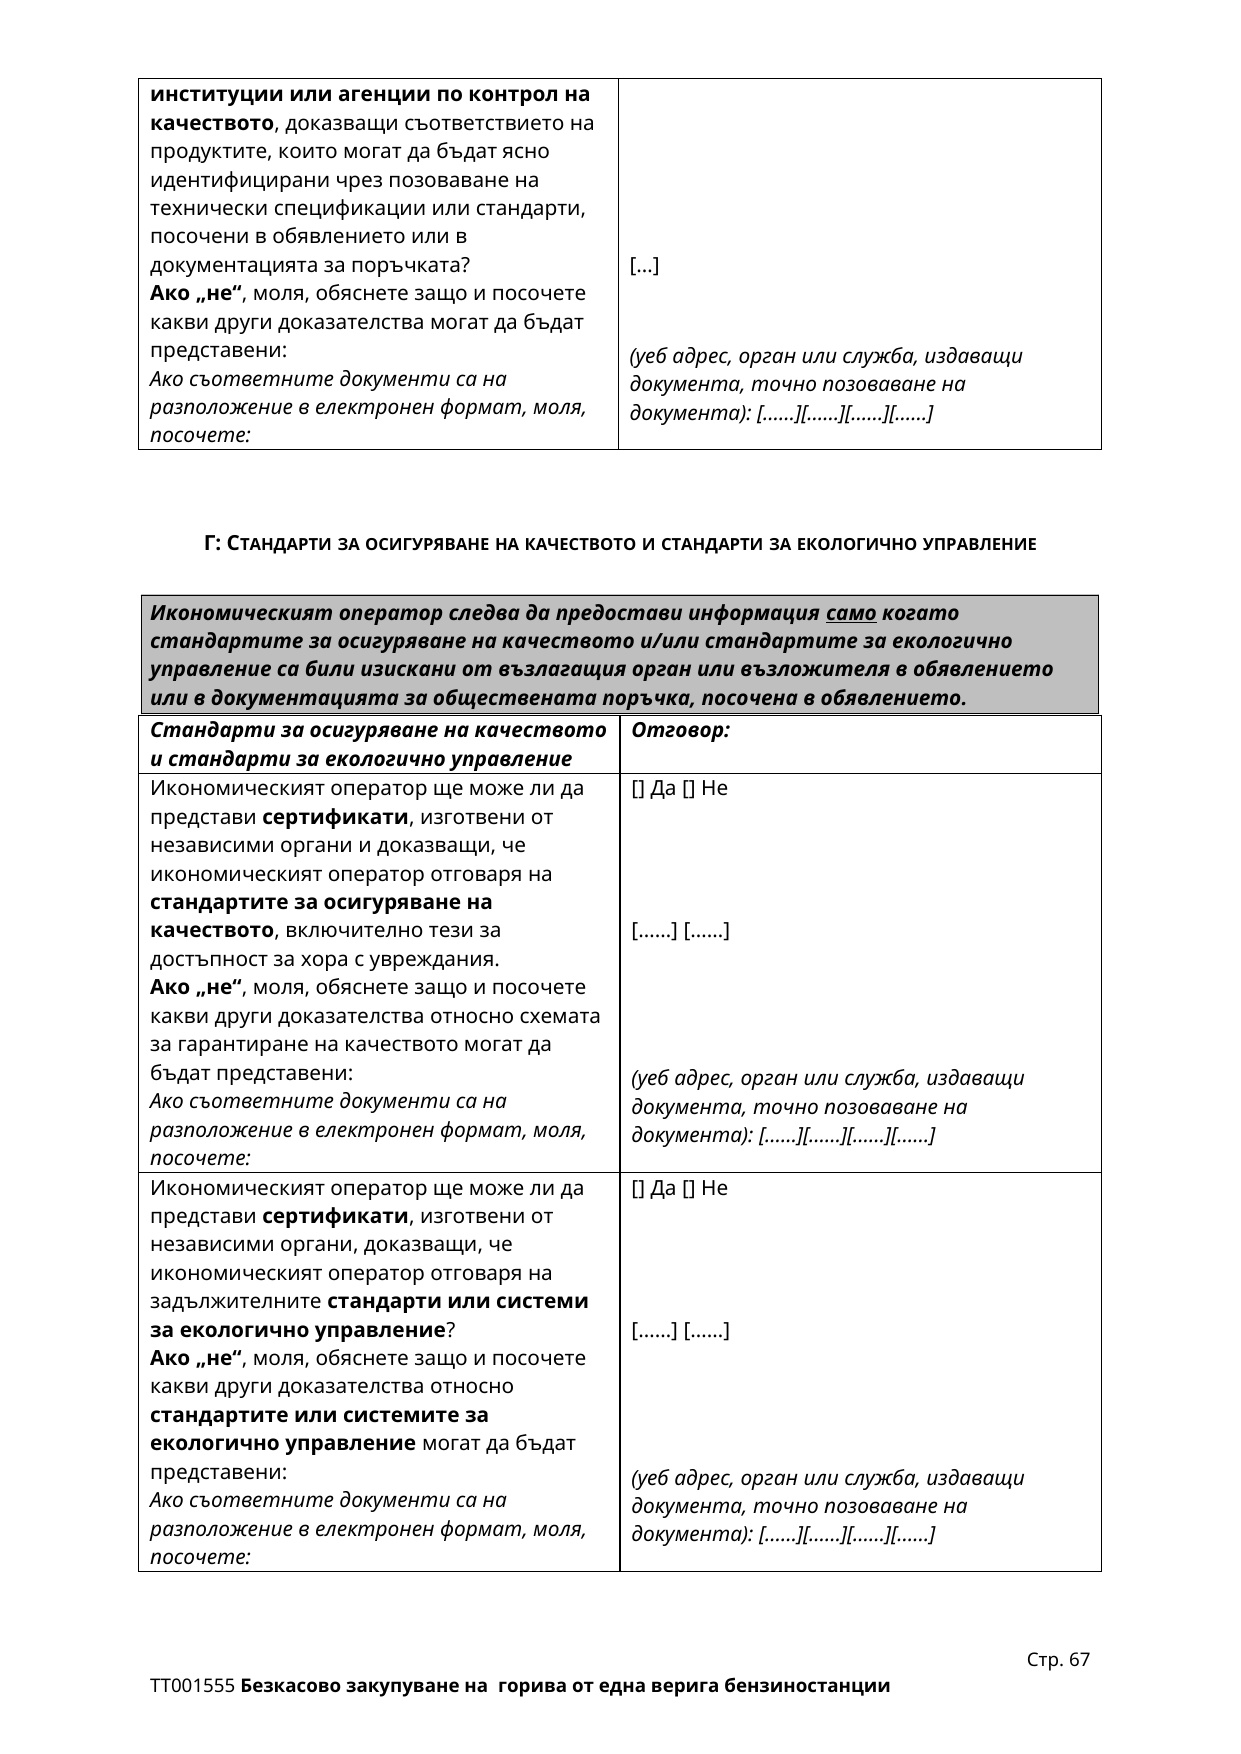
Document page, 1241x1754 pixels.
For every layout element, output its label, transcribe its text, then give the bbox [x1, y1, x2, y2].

table_cell [] Да [] Не [……] [……] (уеб адрес, орган или служба, издаващи документа, точно позоваване на документа): [……][……][……][……] [621, 774, 1101, 1172]
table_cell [619, 79, 1101, 449]
table_cell Икономическият оператор ще може ли да представи сертификати, изготвени от независими органи и доказващи, че икономическият оператор отговаря на стандартите за осигуряване на качеството, включително тези за достъпност за хора с увреждания. Ако „не“, моля, обяснете защо и посочете какви други доказателства относно схемата за гарантиране на качеството могат да бъдат представени: Ако съответните документи са на разположение в електронен формат, моля, посочете: [139, 774, 619, 1172]
table_cell [] Да [] Не [……] [……] (уеб адрес, орган или служба, издаващи документа, точно позоваване на документа): [……][……][……][……] [621, 1173, 1101, 1571]
table_header Отговор: [621, 716, 1101, 772]
table_header Стандарти за осигуряване на качеството и стандарти за екологично управление [139, 716, 619, 772]
title Г: Стандарти за осигуряване на качеството и стандарти за екологично управление [150, 528, 1090, 557]
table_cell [139, 79, 618, 449]
table_cell Икономическият оператор ще може ли да представи сертификати, изготвени от независими органи, доказващи, че икономическият оператор отговаря на задължителните стандарти или системи за екологично управление? Ако „не“, моля, обяснете защо и посочете какви други доказателства относно стандартите или системите за екологично управление могат да бъдат представени: Ако съответните документи са на разположение в електронен формат, моля, посочете: [139, 1173, 619, 1571]
text Икономическият оператор следва да предостави информация само когато стандартите за осигуряване на качеството и/или стандартите за екологично управление са били изискани от възлагащия орган или възложителя в обявлението или в документацията за обществената поръчка, посочена в обявлението. [142, 596, 1098, 713]
